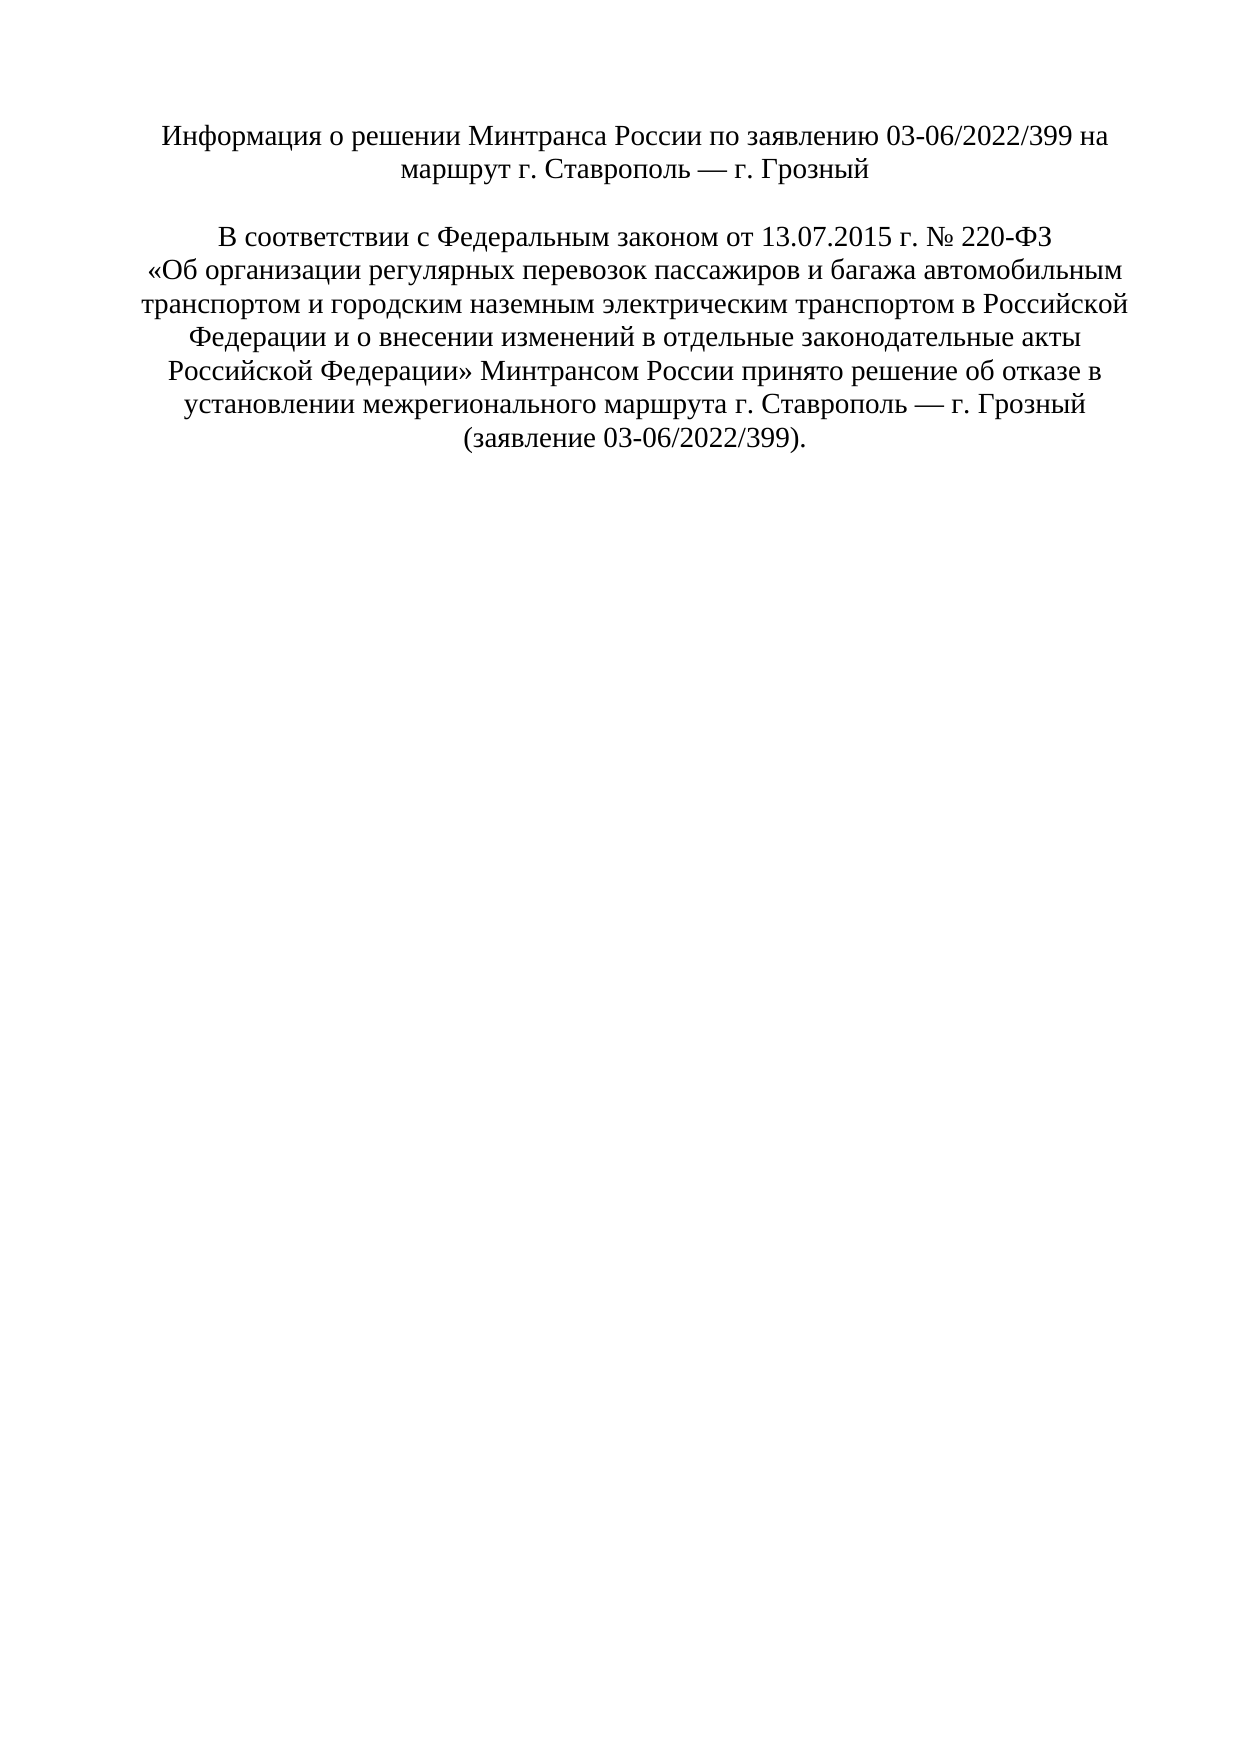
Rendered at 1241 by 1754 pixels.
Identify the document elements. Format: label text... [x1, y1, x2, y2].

text В соответствии с Федеральным законом от 13.07.2015 г. № 220-ФЗ «Об организации регулярных перевозок пассажиров и багажа автомобильным транспортом и городским наземным электрическим транспортом в Российской Федерации и о внесении изменений в отдельные законодательные акты Российской Федерации» Минтрансом России принято решение об отказе в установлении межрегионального маршрута г. Ставрополь — г. Грозный (заявление 03-06/2022/399). [118, 219, 1152, 453]
text Информация о решении Минтранса России по заявлению 03-06/2022/399 на маршрут г. Ставрополь — г. Грозный [118, 118, 1152, 185]
